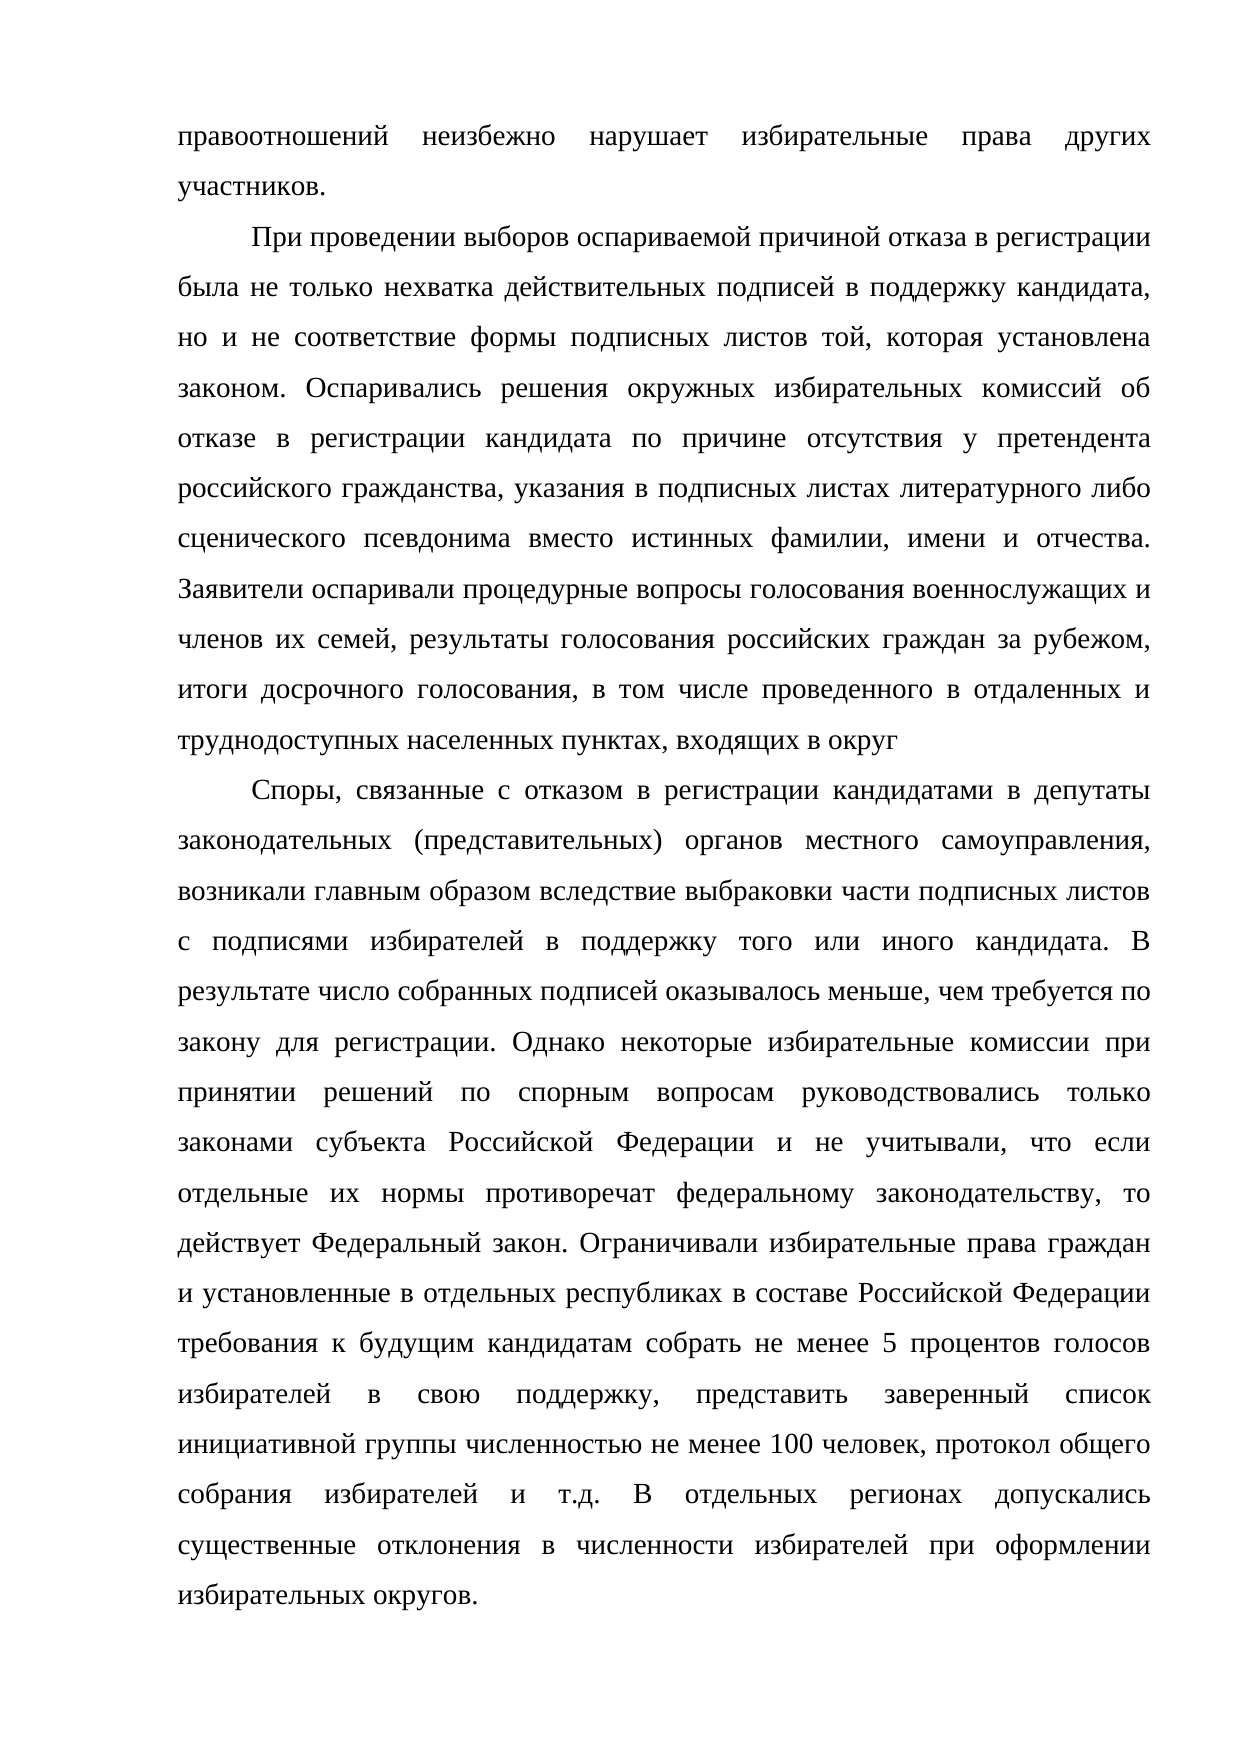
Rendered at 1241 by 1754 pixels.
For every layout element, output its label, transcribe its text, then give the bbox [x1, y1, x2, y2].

text При проведении выборов оспариваемой причиной отказа в регистрации была не только нехватка действительных подписей в поддержку кандидата, но и не соответствие формы подписных листов той, которая установлена законом. Оспаривались решения окружных избирательных комиссий об отказе в регистрации кандидата по причине отсутствия у претендента российского гражданства, указания в подписных листах литературного либо сценического псевдонима вместо истинных фамилии, имени и отчества. Заявители оспаривали процедурные вопросы голосования военнослужащих и членов их семей, результаты голосования российских граждан за рубежом, итоги досрочного голосования, в том числе проведенного в отдаленных и труднодоступных населенных пунктах, входящих в округ [177, 219, 1152, 755]
text Споры, связанные с отказом в регистрации кандидатами в депутаты законодательных (представительных) органов местного самоуправления, возникали главным образом вследствие выбраковки части подписных листов с подписями избирателей в поддержку того или иного кандидата. В результате число собранных подписей оказывалось меньше, чем требуется по закону для регистрации. Однако некоторые избирательные комиссии при принятии решений по спорным вопросам руководствовались только законами субъекта Российской Федерации и не учитывали, что если отдельные их нормы противоречат федеральному законодательству, то действует Федеральный закон. Ограничивали избирательные права граждан и установленные в отдельных республиках в составе Российской Федерации требования к будущим кандидатам собрать не менее 5 процентов голосов избирателей в свою поддержку, представить заверенный список инициативной группы численностью не менее 100 человек, протокол общего собрания избирателей и т.д. В отдельных регионах допускались существенные отклонения в численности избирателей при оформлении избирательных округов. [177, 772, 1152, 1611]
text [177, 118, 1152, 202]
